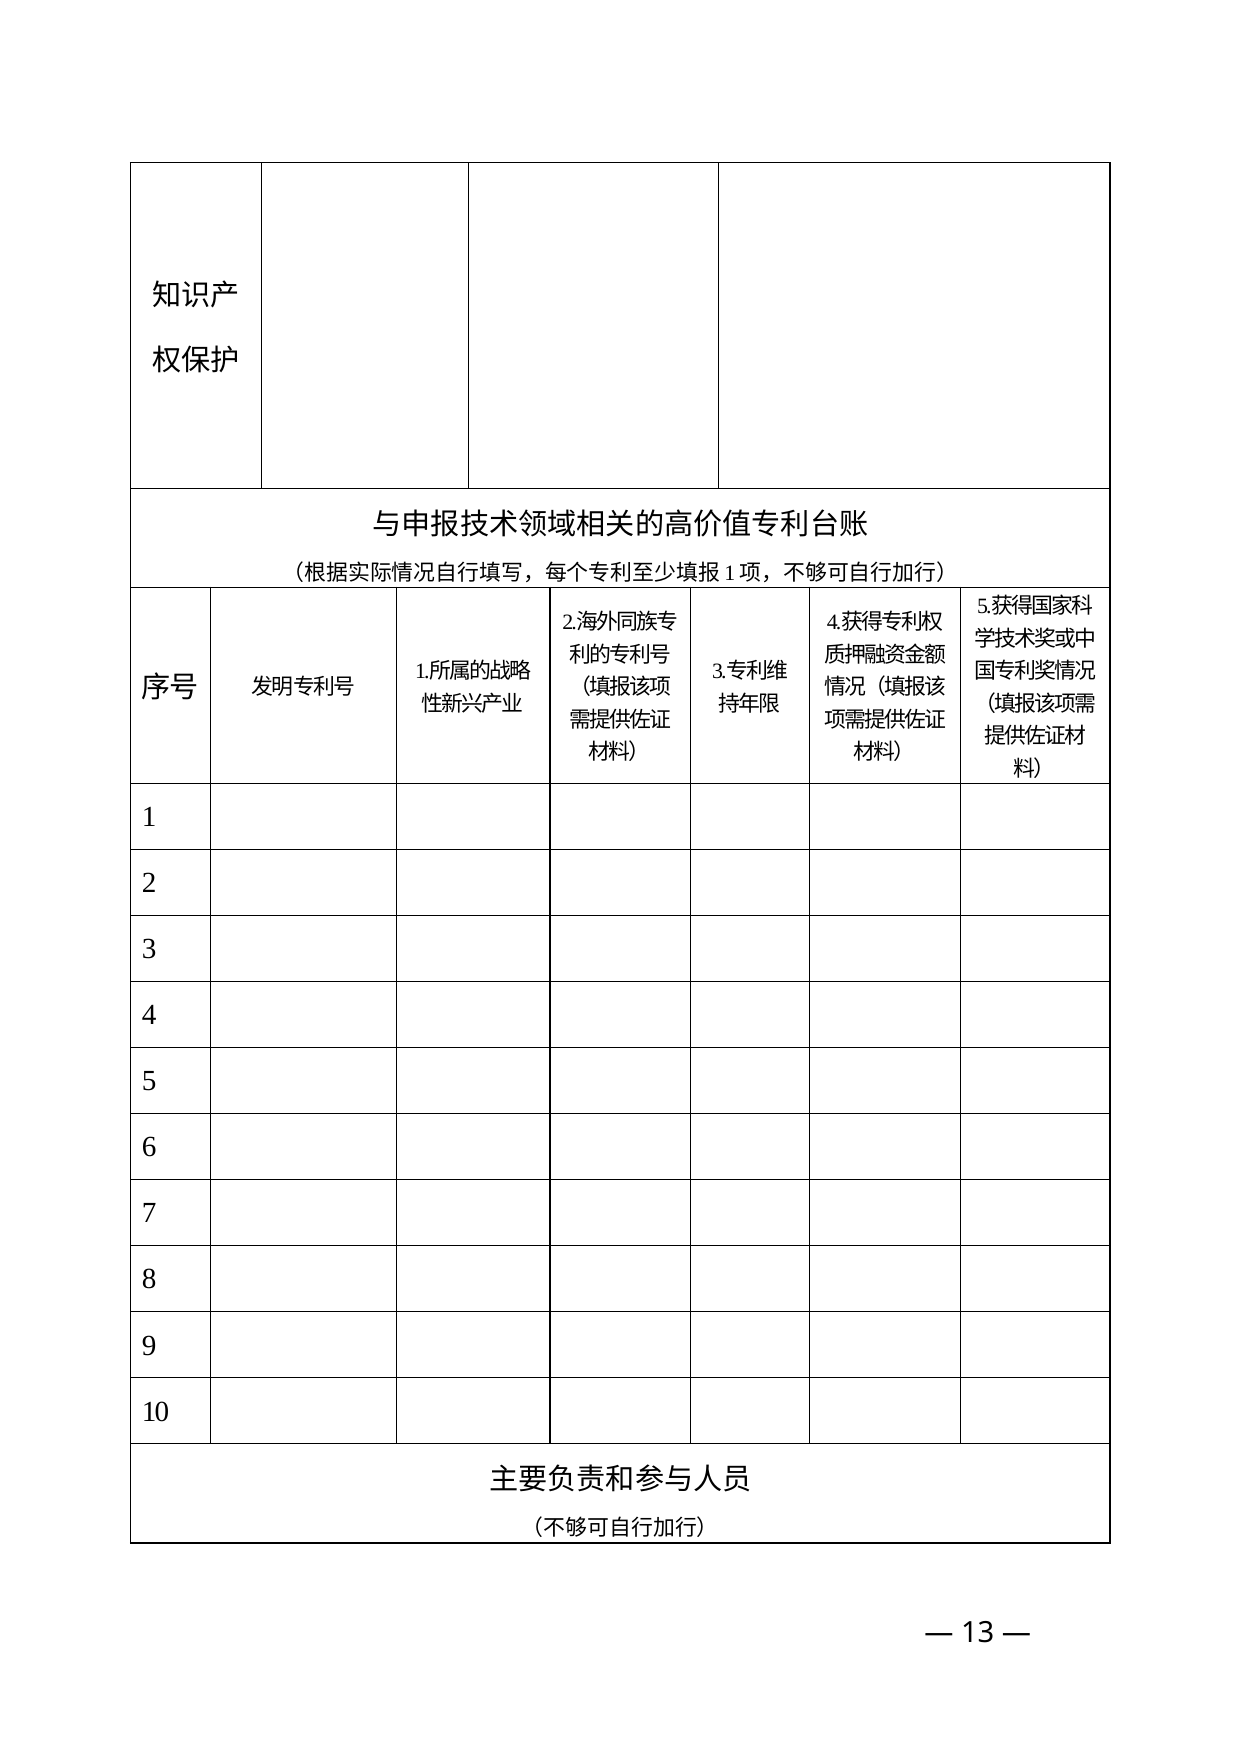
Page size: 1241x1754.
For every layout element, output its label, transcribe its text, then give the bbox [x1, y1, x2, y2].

table_cell [961, 1114, 1109, 1179]
table_cell [211, 1312, 396, 1377]
table_cell 8 [131, 1246, 210, 1311]
table_cell [397, 1048, 549, 1113]
table_cell [551, 1312, 690, 1377]
table_cell 序号 [131, 588, 210, 783]
table_cell [551, 1114, 690, 1179]
table_cell [551, 1048, 690, 1113]
table_cell [810, 784, 960, 849]
table_cell [691, 1180, 809, 1245]
table_cell [211, 1246, 396, 1311]
table_cell [961, 916, 1109, 981]
table_cell [691, 1312, 809, 1377]
table_cell 与申报技术领域相关的高价值专利台账 （根据实际情况自行填写，每个专利至少填报1项，不够可自行加行） [131, 489, 1109, 587]
table_cell [810, 1114, 960, 1179]
table_cell [551, 916, 690, 981]
table_cell [961, 1378, 1109, 1443]
table_cell 2.海外同族专利的专利号（填报该项需提供佐证材料） [551, 588, 690, 783]
table_cell 1 [131, 784, 210, 849]
table_cell 3.专利维持年限 [691, 588, 809, 783]
table_cell [211, 850, 396, 915]
table_cell [961, 982, 1109, 1047]
table_cell [397, 1180, 549, 1245]
table_cell [810, 1048, 960, 1113]
table_cell [810, 1312, 960, 1377]
table_cell 知识产权保护 [131, 163, 261, 488]
table_cell [810, 1246, 960, 1311]
table_cell [397, 1114, 549, 1179]
table_cell [810, 1378, 960, 1443]
table_cell [719, 163, 1109, 488]
table_cell 2 [131, 850, 210, 915]
table_cell 3 [131, 916, 210, 981]
table_cell [211, 1180, 396, 1245]
table_cell [551, 1378, 690, 1443]
table_cell [211, 916, 396, 981]
table_cell [551, 784, 690, 849]
table_cell [691, 850, 809, 915]
table_cell [961, 1048, 1109, 1113]
table_cell [810, 916, 960, 981]
table_cell 4 [131, 982, 210, 1047]
table_cell [211, 784, 396, 849]
table_cell [810, 1180, 960, 1245]
table_cell [961, 1312, 1109, 1377]
table_cell [551, 850, 690, 915]
table_cell [961, 1180, 1109, 1245]
table_cell 5.获得国家科学技术奖或中国专利奖情况（填报该项需提供佐证材料） [961, 588, 1109, 783]
table_cell [211, 1378, 396, 1443]
table_cell [211, 1114, 396, 1179]
table_cell [397, 1312, 549, 1377]
table_cell [961, 850, 1109, 915]
table_cell [397, 784, 549, 849]
table_cell [469, 163, 718, 488]
table_cell [691, 1048, 809, 1113]
table_cell [691, 1114, 809, 1179]
table_cell [397, 1378, 549, 1443]
table_cell [211, 982, 396, 1047]
table_cell [551, 1180, 690, 1245]
table_cell [961, 784, 1109, 849]
table_cell [397, 916, 549, 981]
table_cell [961, 1246, 1109, 1311]
table_cell [691, 1378, 809, 1443]
table_cell [397, 982, 549, 1047]
table_cell [211, 1048, 396, 1113]
table_cell 4.获得专利权质押融资金额情况（填报该项需提供佐证材料） [810, 588, 960, 783]
table_cell [551, 1246, 690, 1311]
table_cell 主要负责和参与人员 （不够可自行加行） [131, 1444, 1109, 1542]
table_cell [810, 850, 960, 915]
table_cell [262, 163, 468, 488]
table_cell [397, 1246, 549, 1311]
table_cell [691, 784, 809, 849]
table_cell [691, 1246, 809, 1311]
table_cell 1.所属的战略性新兴产业 [397, 588, 549, 783]
table_cell [691, 982, 809, 1047]
table_cell [691, 916, 809, 981]
table_cell 10 [131, 1378, 210, 1443]
table_cell 5 [131, 1048, 210, 1113]
table_cell [551, 982, 690, 1047]
table_cell 7 [131, 1180, 210, 1245]
table_cell 6 [131, 1114, 210, 1179]
table_cell 发明专利号 [211, 588, 396, 783]
table_cell 9 [131, 1312, 210, 1377]
table_cell [810, 982, 960, 1047]
table_cell [397, 850, 549, 915]
